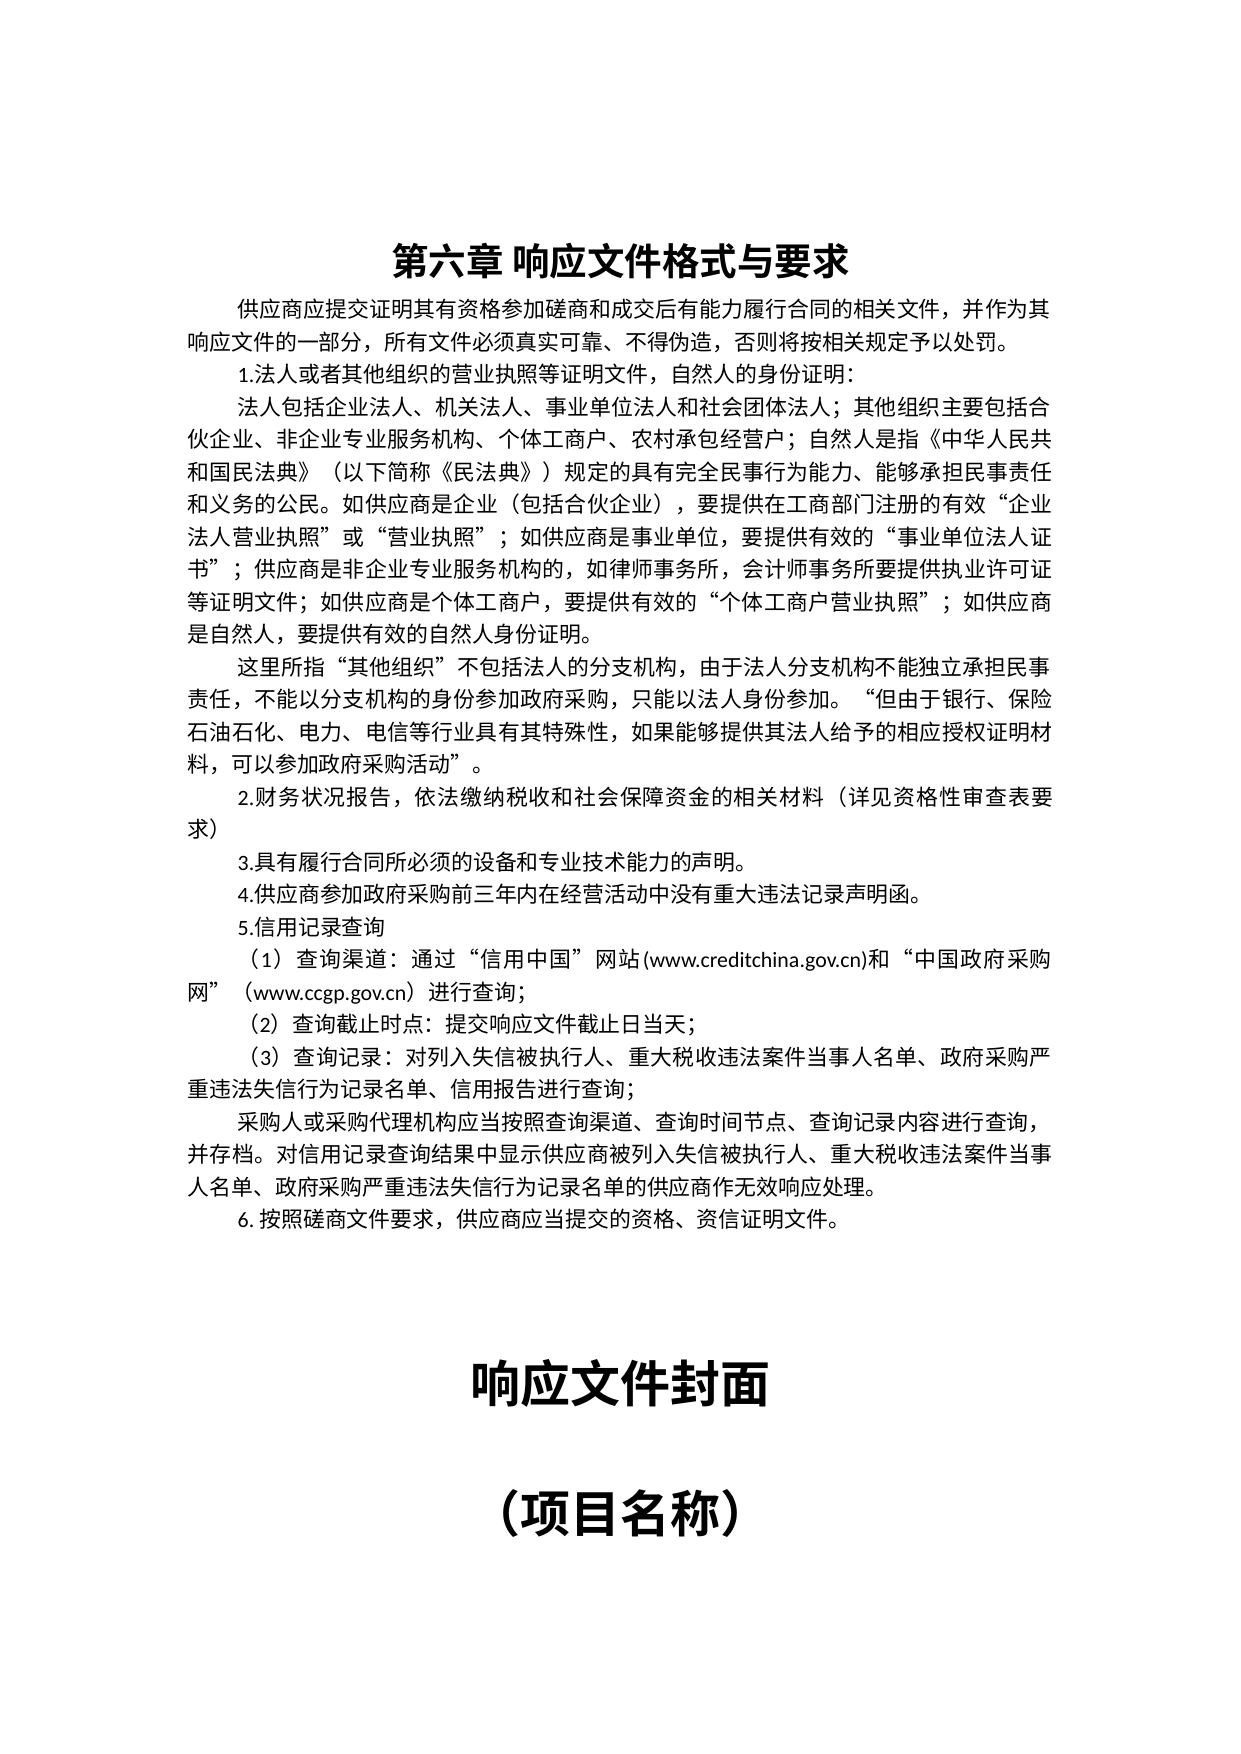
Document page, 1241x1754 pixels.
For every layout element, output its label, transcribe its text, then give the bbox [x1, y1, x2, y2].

text 采购人或采购代理机构应当按照查询渠道、查询时间节点、查询记录内容进行查询，并存档。对信用记录查询结果中显示供应商被列入失信被执行人、重大税收违法案件当事人名单、政府采购严重违法失信行为记录名单的供应商作无效响应处理。 [187, 1104, 1053, 1202]
text （1）查询渠道：通过“信用中国”网站(www.creditchina.gov.cn)和“中国政府采购网”（www.ccgp.gov.cn）进行查询； [187, 942, 1053, 1007]
text 第六章 响应文件格式与要求 [187, 227, 1053, 292]
text 响应文件封面 [187, 1332, 1053, 1429]
text 2.财务状况报告，依法缴纳税收和社会保障资金的相关材料（详见资格性审查表要求） [187, 779, 1053, 844]
text （2）查询截止时点：提交响应文件截止日当天； [187, 1007, 1053, 1039]
text （3）查询记录：对列入失信被执行人、重大税收违法案件当事人名单、政府采购严重违法失信行为记录名单、信用报告进行查询； [187, 1039, 1053, 1104]
text 3.具有履行合同所必须的设备和专业技术能力的声明。 [187, 844, 1053, 877]
text 1.法人或者其他组织的营业执照等证明文件，自然人的身份证明： [187, 357, 1053, 389]
text 5.信用记录查询 [187, 909, 1053, 942]
text 6. 按照磋商文件要求，供应商应当提交的资格、资信证明文件。 [187, 1202, 1053, 1234]
text （项目名称） [187, 1462, 1053, 1559]
text 4.供应商参加政府采购前三年内在经营活动中没有重大违法记录声明函。 [187, 877, 1053, 909]
text 这里所指“其他组织”不包括法人的分支机构，由于法人分支机构不能独立承担民事责任，不能以分支机构的身份参加政府采购，只能以法人身份参加。“但由于银行、保险、石油石化、电力、电信等行业具有其特殊性，如果能够提供其法人给予的相应授权证明材料，可以参加政府采购活动”。 [187, 649, 1053, 779]
text 法人包括企业法人、机关法人、事业单位法人和社会团体法人；其他组织主要包括合伙企业、非企业专业服务机构、个体工商户、农村承包经营户；自然人是指《中华人民共和国民法典》（以下简称《民法典》）规定的具有完全民事行为能力、能够承担民事责任和义务的公民。如供应商是企业（包括合伙企业），要提供在工商部门注册的有效“企业法人营业执照”或“营业执照”；如供应商是事业单位，要提供有效的“事业单位法人证书”；供应商是非企业专业服务机构的，如律师事务所，会计师事务所要提供执业许可证等证明文件；如供应商是个体工商户，要提供有效的“个体工商户营业执照”；如供应商是自然人，要提供有效的自然人身份证明。 [187, 389, 1053, 649]
text 供应商应提交证明其有资格参加磋商和成交后有能力履行合同的相关文件，并作为其响应文件的一部分，所有文件必须真实可靠、不得伪造，否则将按相关规定予以处罚。 [187, 292, 1053, 357]
